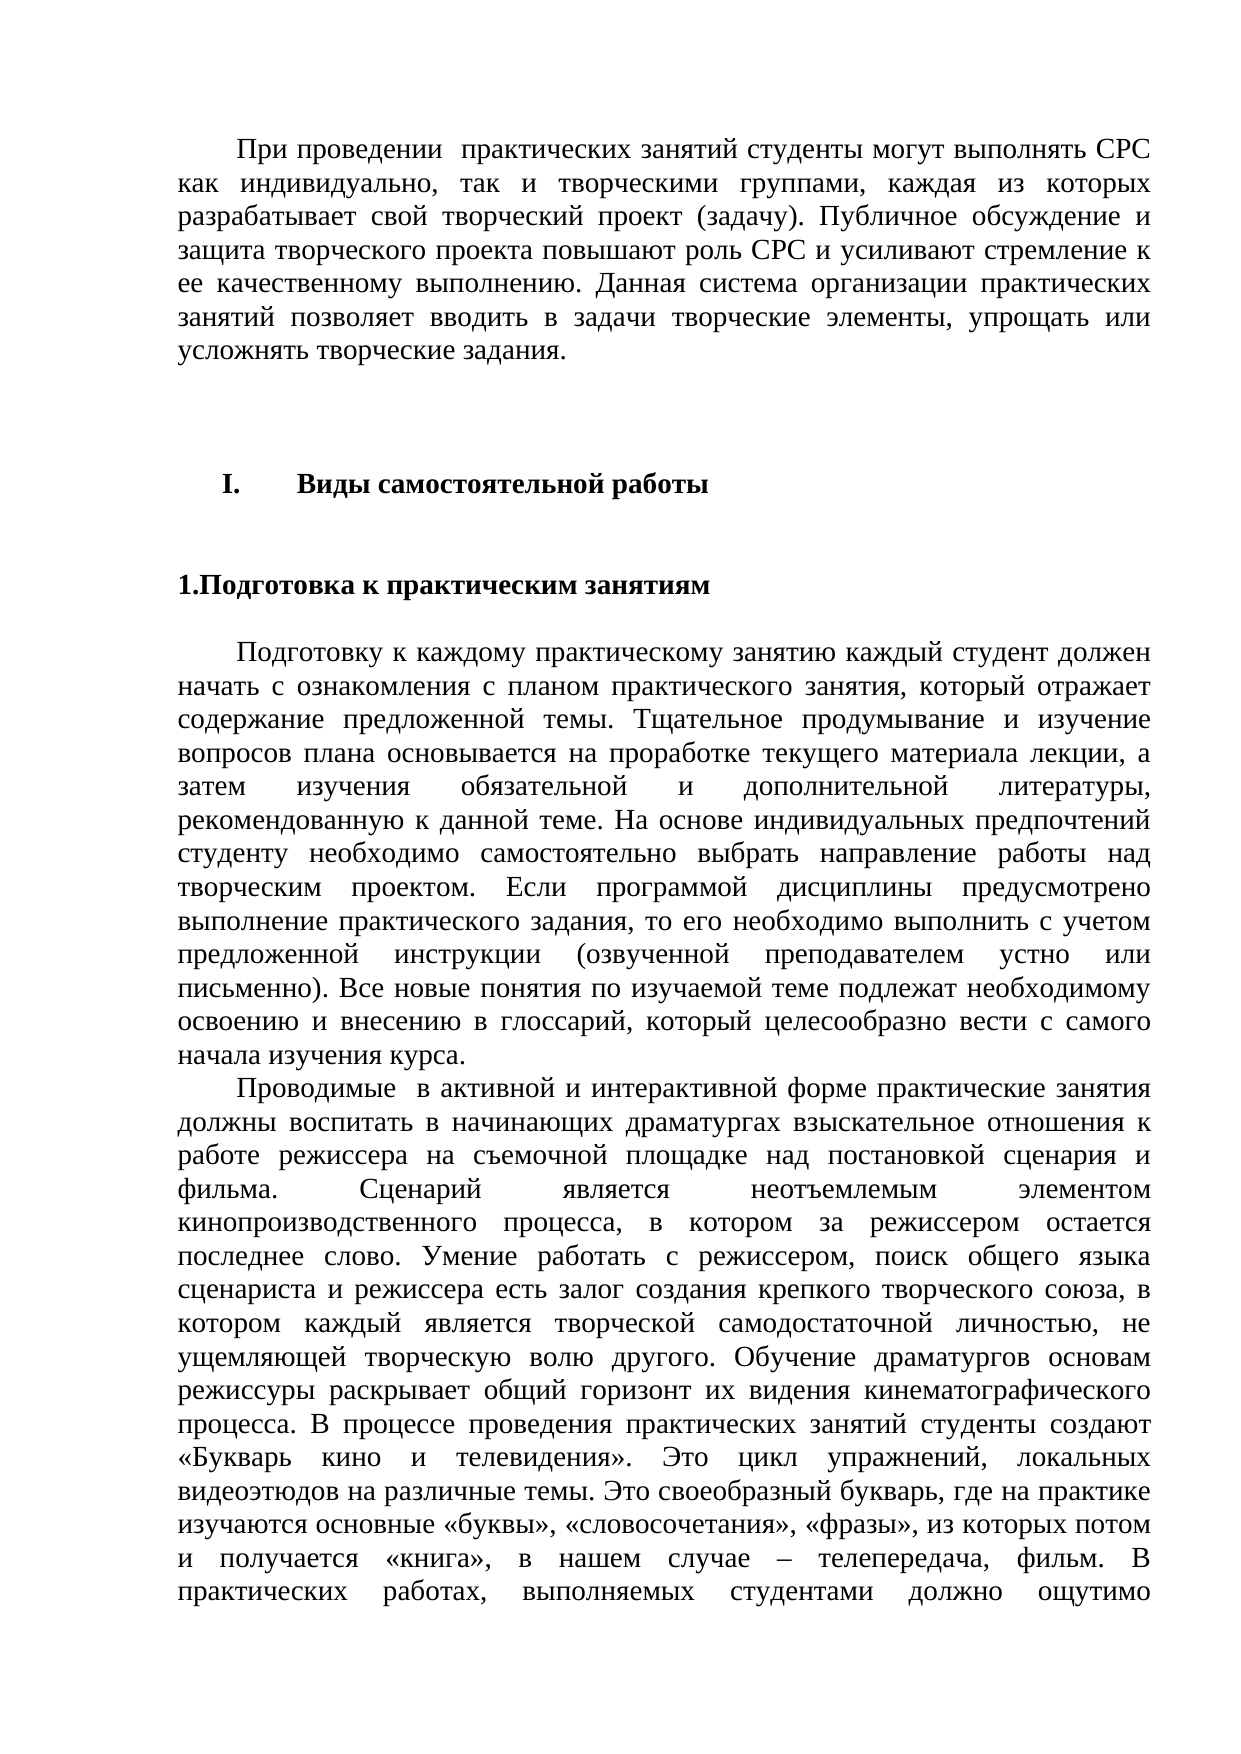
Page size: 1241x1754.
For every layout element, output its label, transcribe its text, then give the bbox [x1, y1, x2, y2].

text При проведении практических занятий студенты могут выполнять СРС как индивидуально, так и творческими группами, каждая из которых разрабатывает свой творческий проект (задачу). Публичное обсуждение и защита творческого проекта повышают роль СРС и усиливают стремление к ее качественному выполнению. Данная система организации практических занятий позволяет вводить в задачи творческие элементы, упрощать или усложнять творческие задания. [177, 131, 1152, 366]
list Виды самостоятельной работы [222, 467, 1152, 500]
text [177, 1070, 1152, 1607]
text Подготовку к каждому практическому занятию каждый студент должен начать с ознакомления с планом практического занятия, который отражает содержание предложенной темы. Тщательное продумывание и изучение вопросов плана основывается на проработке текущего материала лекции, а затем изучения обязательной и дополнительной литературы, рекомендованную к данной теме. На основе индивидуальных предпочтений студенту необходимо самостоятельно выбрать направление работы над творческим проектом. Если программой дисциплины предусмотрено выполнение практического задания, то его необходимо выполнить с учетом предложенной инструкции (озвученной преподавателем устно или письменно). Все новые понятия по изучаемой теме подлежат необходимому освоению и внесению в глоссарий, который целесообразно вести с самого начала изучения курса. [177, 634, 1152, 1070]
text 1.Подготовка к практическим занятиям [177, 567, 1152, 601]
